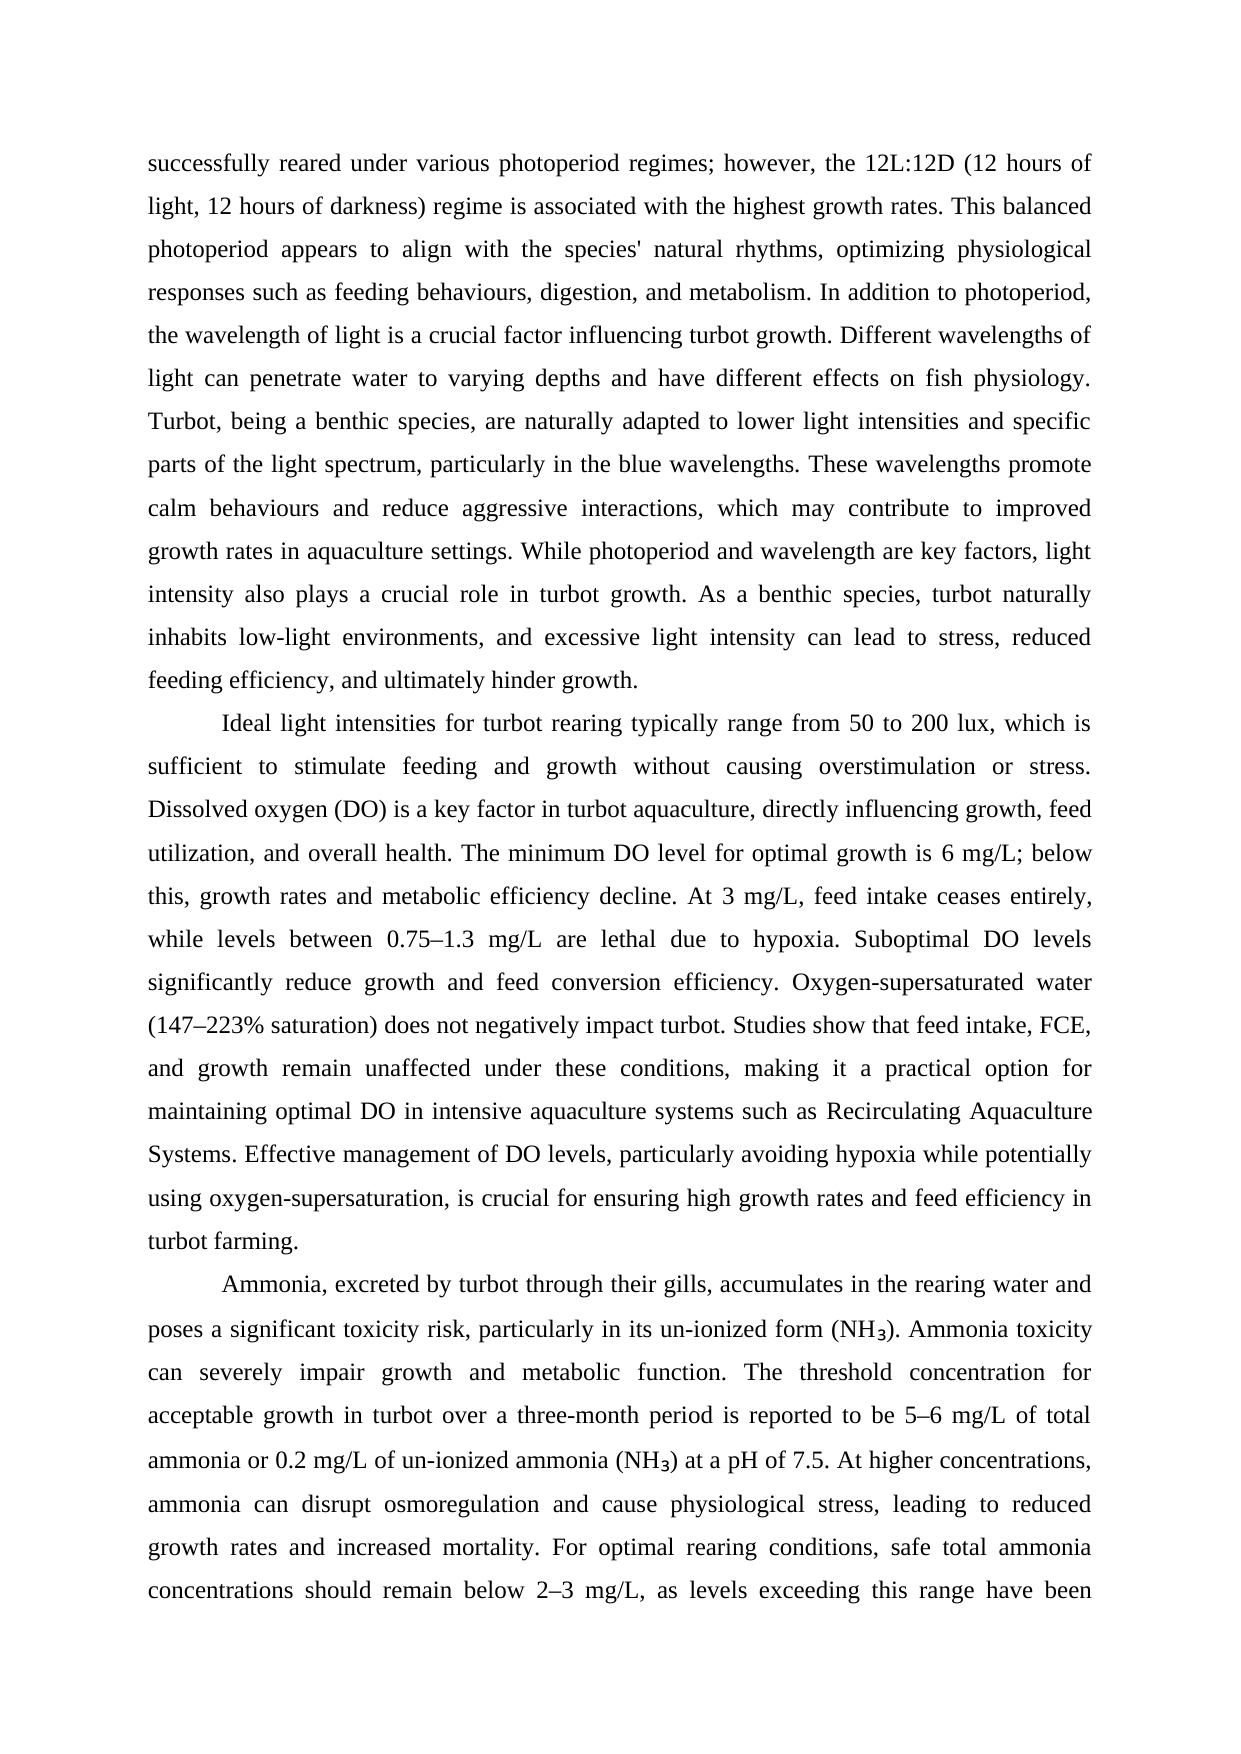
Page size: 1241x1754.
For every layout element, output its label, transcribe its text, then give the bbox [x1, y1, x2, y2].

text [148, 148, 1093, 694]
text Ideal light intensities for turbot rearing typically range from 50 to 200 lux, which is sufficient to stimulate feeding and growth without causing overstimulation or stress. Dissolved oxygen (DO) is a key factor in turbot aquaculture, directly influencing growth, feed utilization, and overall health. The minimum DO level for optimal growth is 6 mg/L; below this, growth rates and metabolic efficiency decline. At 3 mg/L, feed intake ceases entirely, while levels between 0.75–1.3 mg/L are lethal due to hypoxia. Suboptimal DO levels significantly reduce growth and feed conversion efficiency. Oxygen-supersaturated water (147–223% saturation) does not negatively impact turbot. Studies show that feed intake, FCE, and growth remain unaffected under these conditions, making it a practical option for maintaining optimal DO in intensive aquaculture systems such as Recirculating Aquaculture Systems. Effective management of DO levels, particularly avoiding hypoxia while potentially using oxygen-supersaturation, is crucial for ensuring high growth rates and feed efficiency in turbot farming. [148, 708, 1093, 1254]
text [148, 1269, 1093, 1604]
